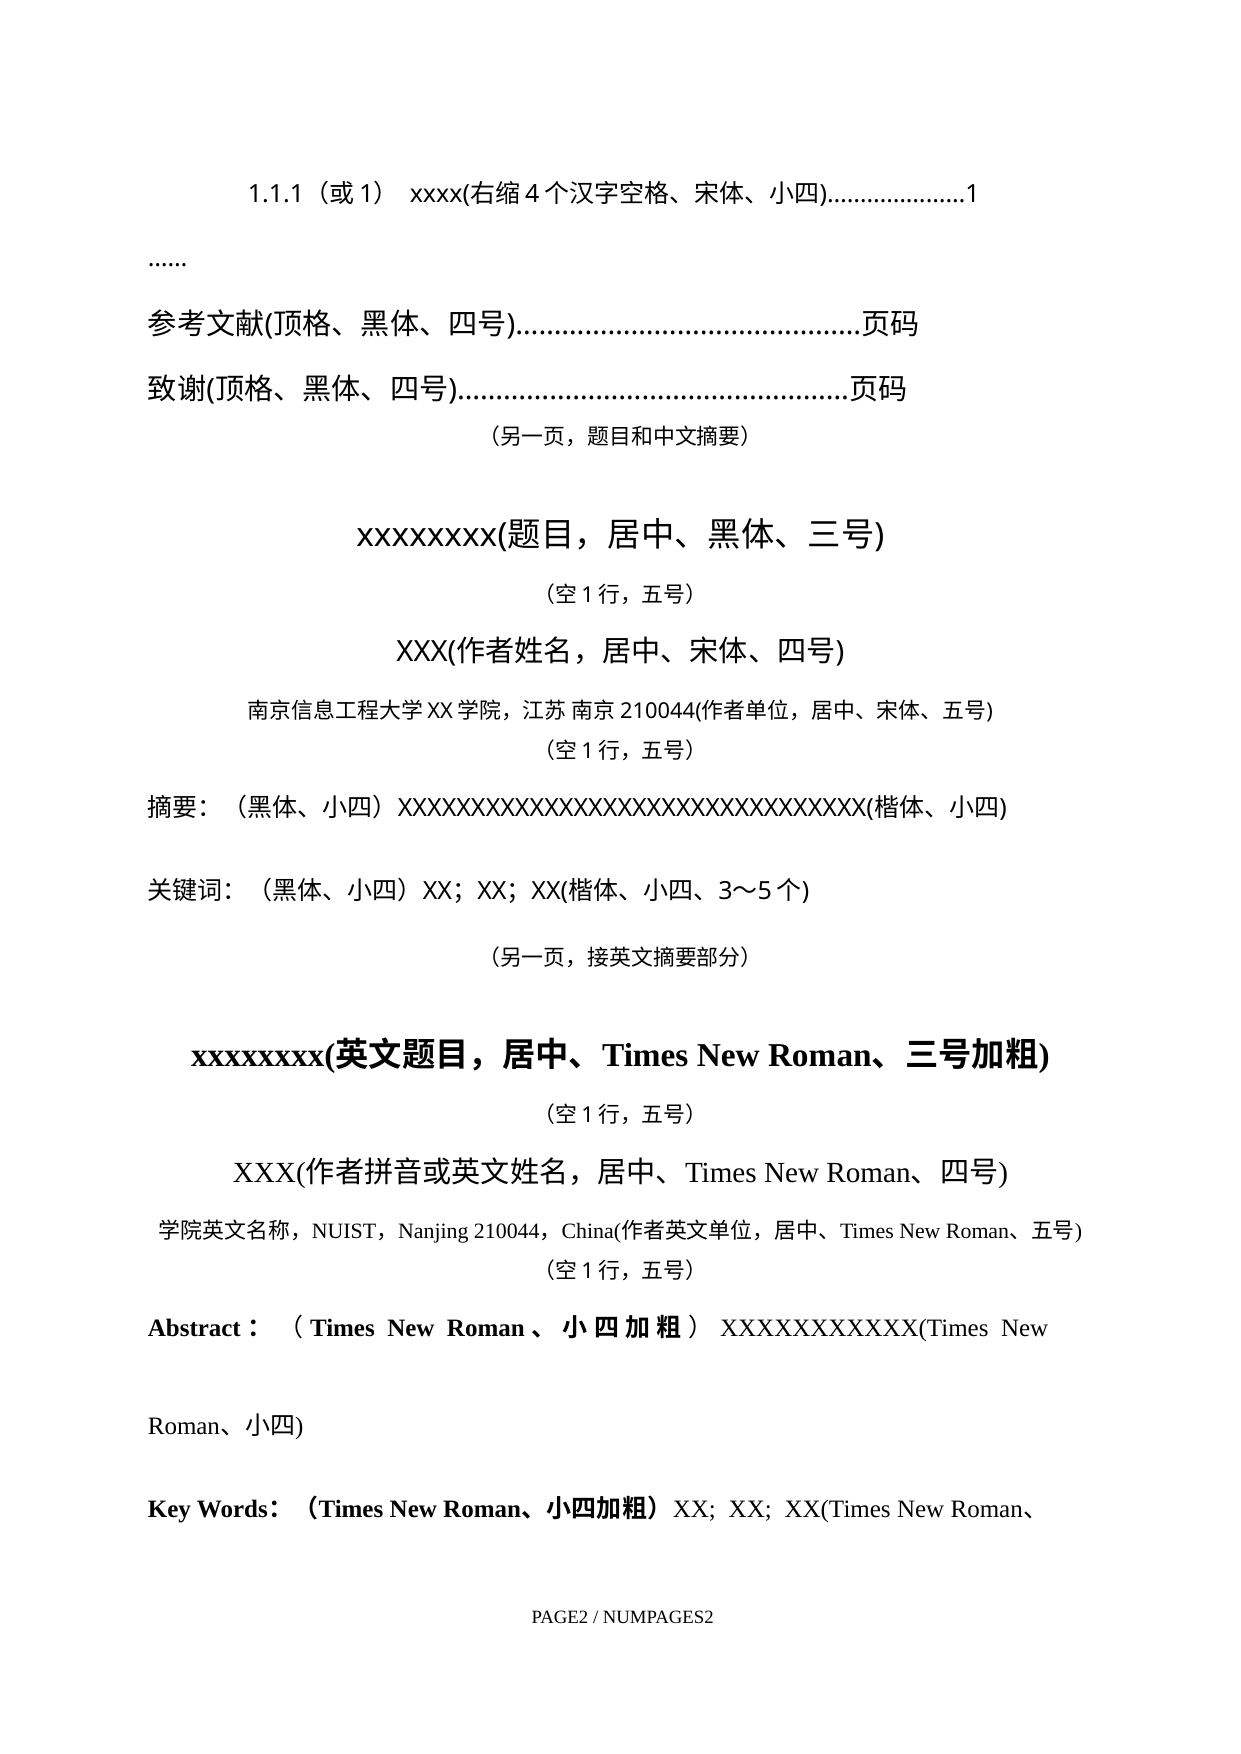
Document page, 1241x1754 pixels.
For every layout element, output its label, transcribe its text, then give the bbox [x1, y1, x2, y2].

text （另一页，接英文摘要部分） [148, 939, 1092, 972]
text （空1行，五号） [148, 1253, 1092, 1286]
text 关键词：（黑体、小四）XX；XX；XX(楷体、小四、3～5个) [148, 856, 1049, 921]
text （空1行，五号） [148, 1097, 1092, 1129]
text xxxxxxxx(题目，居中、黑体、三号) [148, 499, 1092, 564]
text 参考文献(顶格、黑体、四号)………………………………………页码 [148, 289, 1092, 354]
text …… [148, 224, 1092, 289]
text （空1行，五号） [148, 733, 1092, 765]
text （另一页，题目和中文摘要） [148, 419, 1092, 451]
text XXX(作者姓名，居中、宋体、四号) [148, 617, 1092, 682]
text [148, 1474, 1049, 1539]
text 南京信息工程大学XX学院，江苏 南京 210044(作者单位，居中、宋体、五号) [148, 692, 1092, 725]
text 学院英文名称，NUIST，Nanjing 210044，China(作者英文单位，居中、Times New Roman、五号) [148, 1213, 1092, 1245]
text XXX(作者拼音或英文姓名，居中、Times New Roman、四号) [148, 1137, 1092, 1202]
text （空1行，五号） [148, 576, 1092, 609]
text 摘要：（黑体、小四）XXXXXXXXXXXXXXXXXXXXXXXXXXXXXXXX(楷体、小四) [148, 773, 1049, 838]
text xxxxxxxx(英文题目，居中、Times New Roman、三号加粗) [148, 1020, 1092, 1085]
text 1.1.1（或1） xxxx(右缩4个汉字空格、宋体、小四)…………………1 [148, 159, 1092, 224]
text 致谢(顶格、黑体、四号)……………………………………………页码 [148, 354, 1092, 419]
text Abstract：（Times New Roman、小四加粗）XXXXXXXXXXX(Times New Roman、小四) [148, 1293, 1049, 1456]
